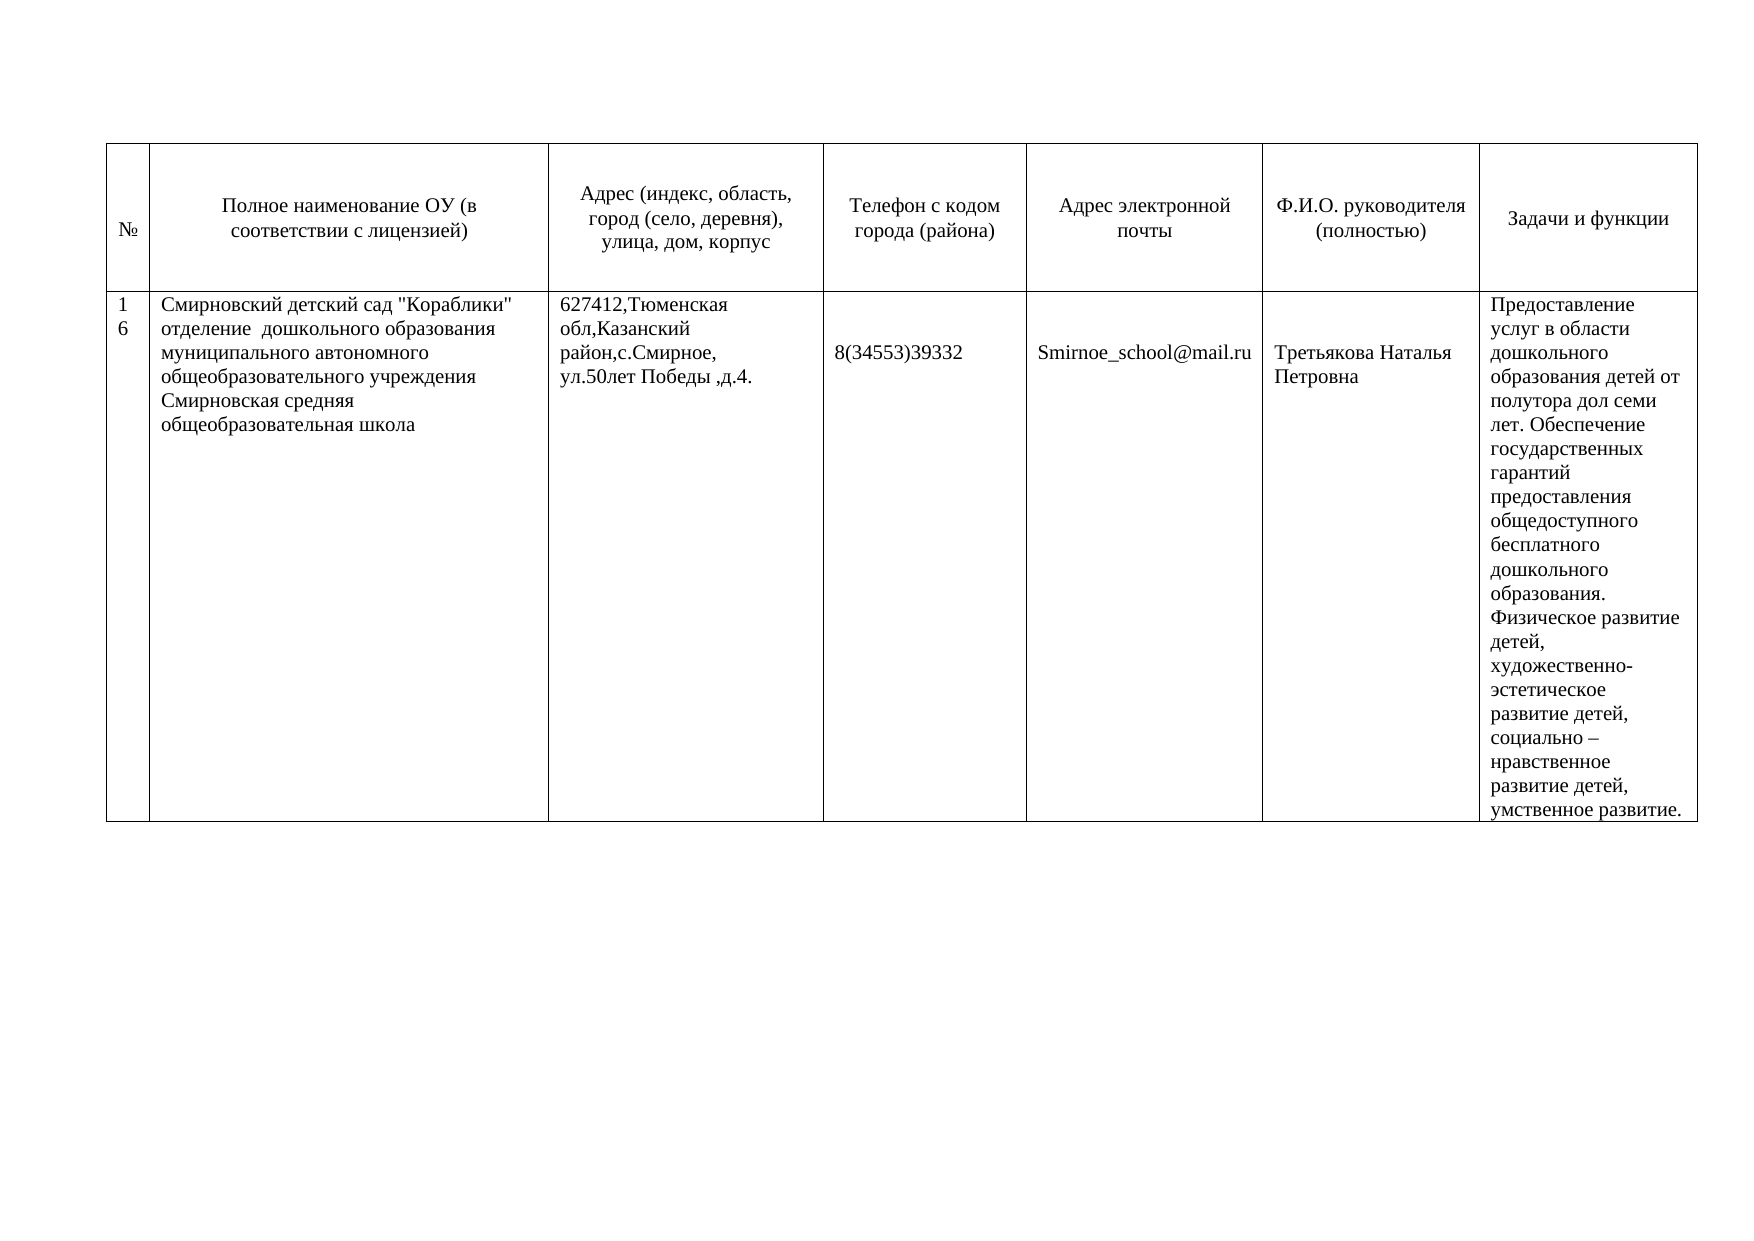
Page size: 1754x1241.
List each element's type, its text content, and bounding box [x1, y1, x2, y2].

table_header Ф.И.О. руководителя (полностью) [1263, 144, 1479, 291]
table_header Адрес электронной почты [1027, 144, 1262, 291]
table_cell 16 [107, 292, 149, 821]
table_header № [107, 144, 149, 291]
table_header Телефон с кодом города (района) [824, 144, 1026, 291]
table_header Адрес (индекс, область, город (село, деревня), улица, дом, корпус [549, 144, 823, 291]
table_cell Smirnoe_school@mail.ru [1027, 292, 1262, 821]
table_header Полное наименование ОУ (в соответствии с лицензией) [150, 144, 548, 291]
table_cell Предоставление услуг в области дошкольного образования детей от полутора дол семи лет. Обеспечение государственных гарантий предоставления общедоступного бесплатного дошкольного образования. Физическое развитие детей, художественно-эстетическое развитие детей, социально – нравственное развитие детей, умственное развитие. [1480, 292, 1697, 821]
table_cell 8(34553)39332 [824, 292, 1026, 821]
table_cell Смирновский детский сад "Кораблики" отделение дошкольного образования муниципального автономного общеобразовательного учреждения Смирновская средняя общеобразовательная школа [150, 292, 548, 821]
table_cell 627412,Тюменская обл,Казанский район,с.Смирное, ул.50лет Победы ,д.4. [549, 292, 823, 821]
table_header Задачи и функции [1480, 144, 1697, 291]
table_cell Третьякова Наталья Петровна [1263, 292, 1479, 821]
